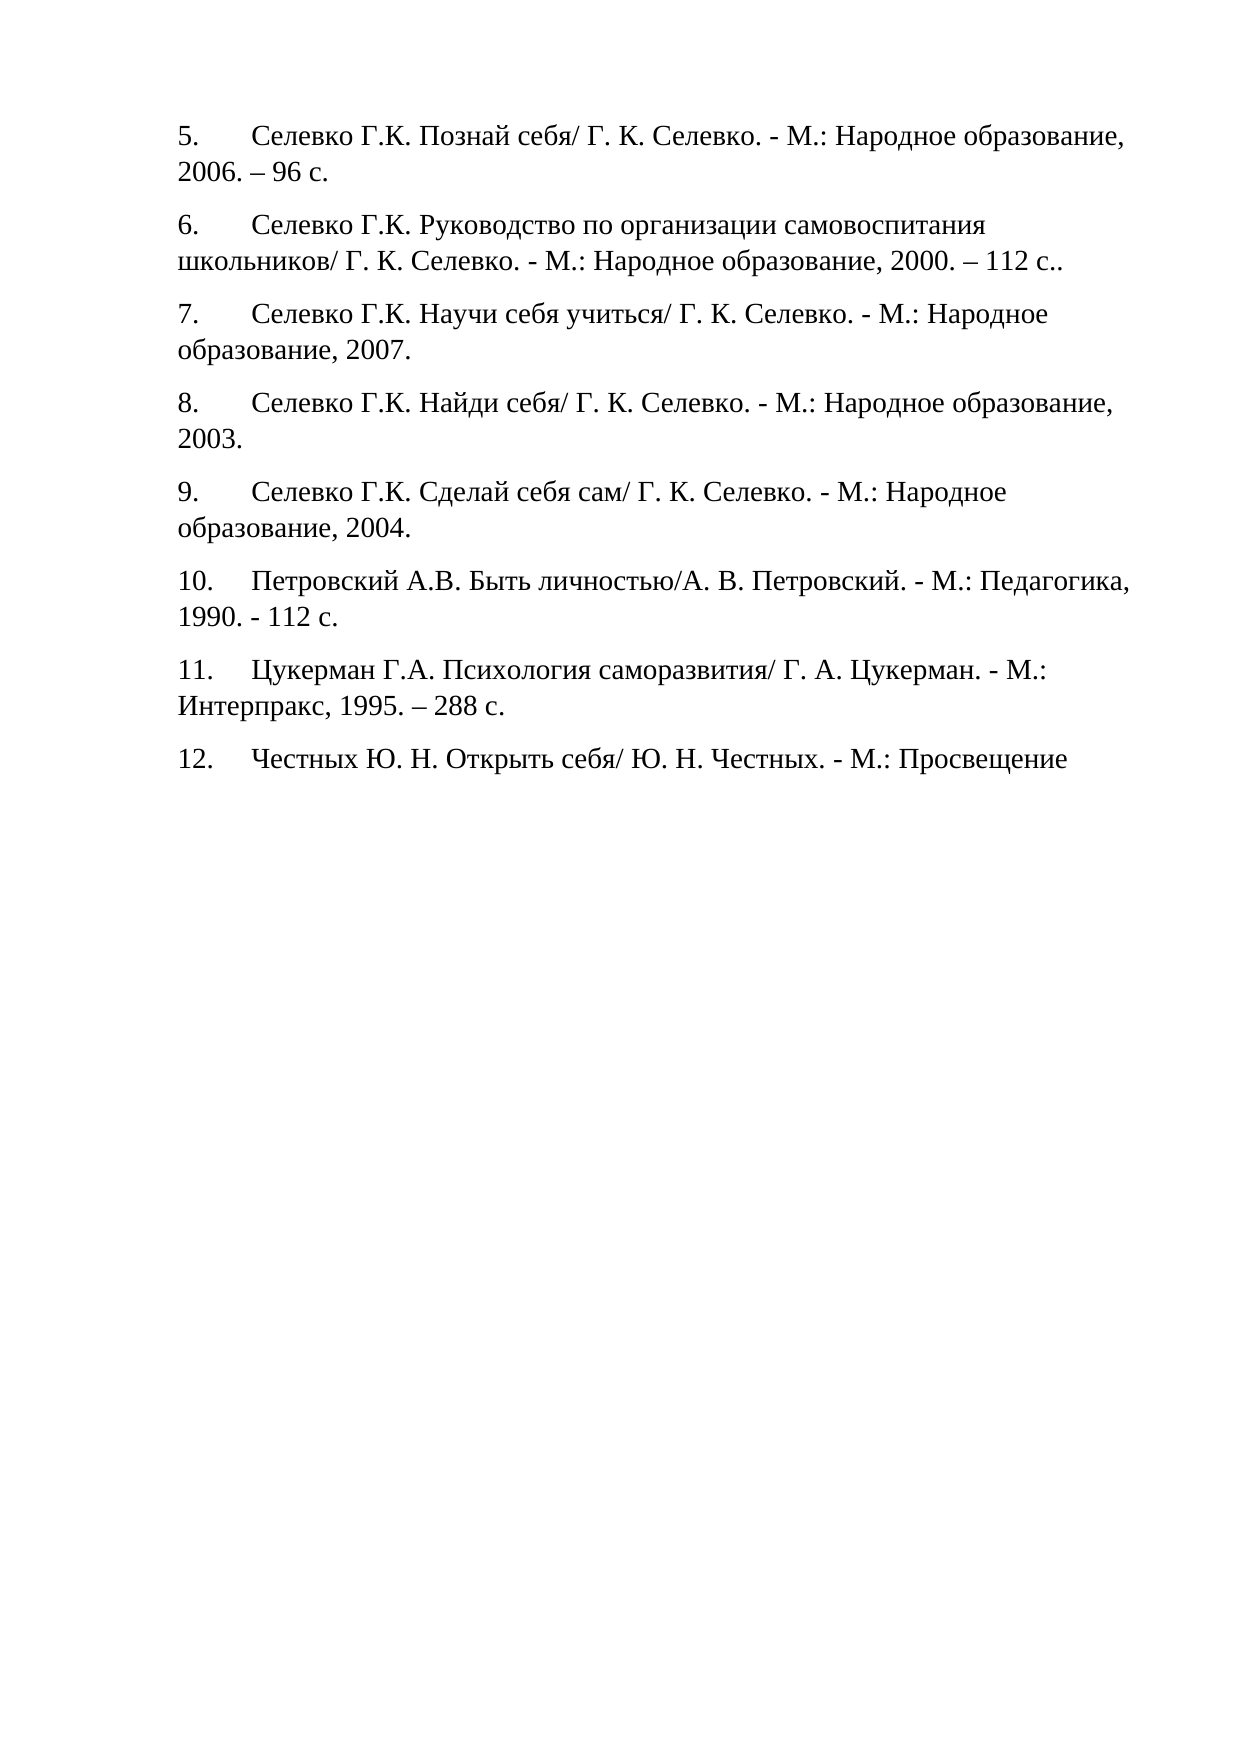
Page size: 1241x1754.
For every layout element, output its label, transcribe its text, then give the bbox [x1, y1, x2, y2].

text 5. Селевко Г.К. Познай себя/ Г. К. Селевко. - М.: Народное образование, 2006. – 96 с. [177, 118, 1152, 188]
text 8. Селевко Г.К. Найди себя/ Г. К. Селевко. - М.: Народное образование, 2003. [177, 385, 1152, 455]
text 10. Петровский А.В. Быть личностью/А. В. Петровский. - М.: Педагогика, 1990. - 112 с. [177, 563, 1152, 633]
text 6. Селевко Г.К. Руководство по организации самовоспитания школьников/ Г. К. Селевко. - М.: Народное образование, 2000. – 112 с.. [177, 207, 1152, 277]
text 9. Селевко Г.К. Сделай себя сам/ Г. К. Селевко. - М.: Народное образование, 2004. [177, 474, 1152, 544]
text 12. Честных Ю. Н. Открыть себя/ Ю. Н. Честных. - М.: Просвещение [177, 741, 1152, 774]
text 11. Цукерман Г.А. Психология саморазвития/ Г. А. Цукерман. - М.: Интерпракс, 1995. – 288 с. [177, 652, 1152, 722]
text 7. Селевко Г.К. Научи себя учиться/ Г. К. Селевко. - М.: Народное образование, 2007. [177, 296, 1152, 366]
